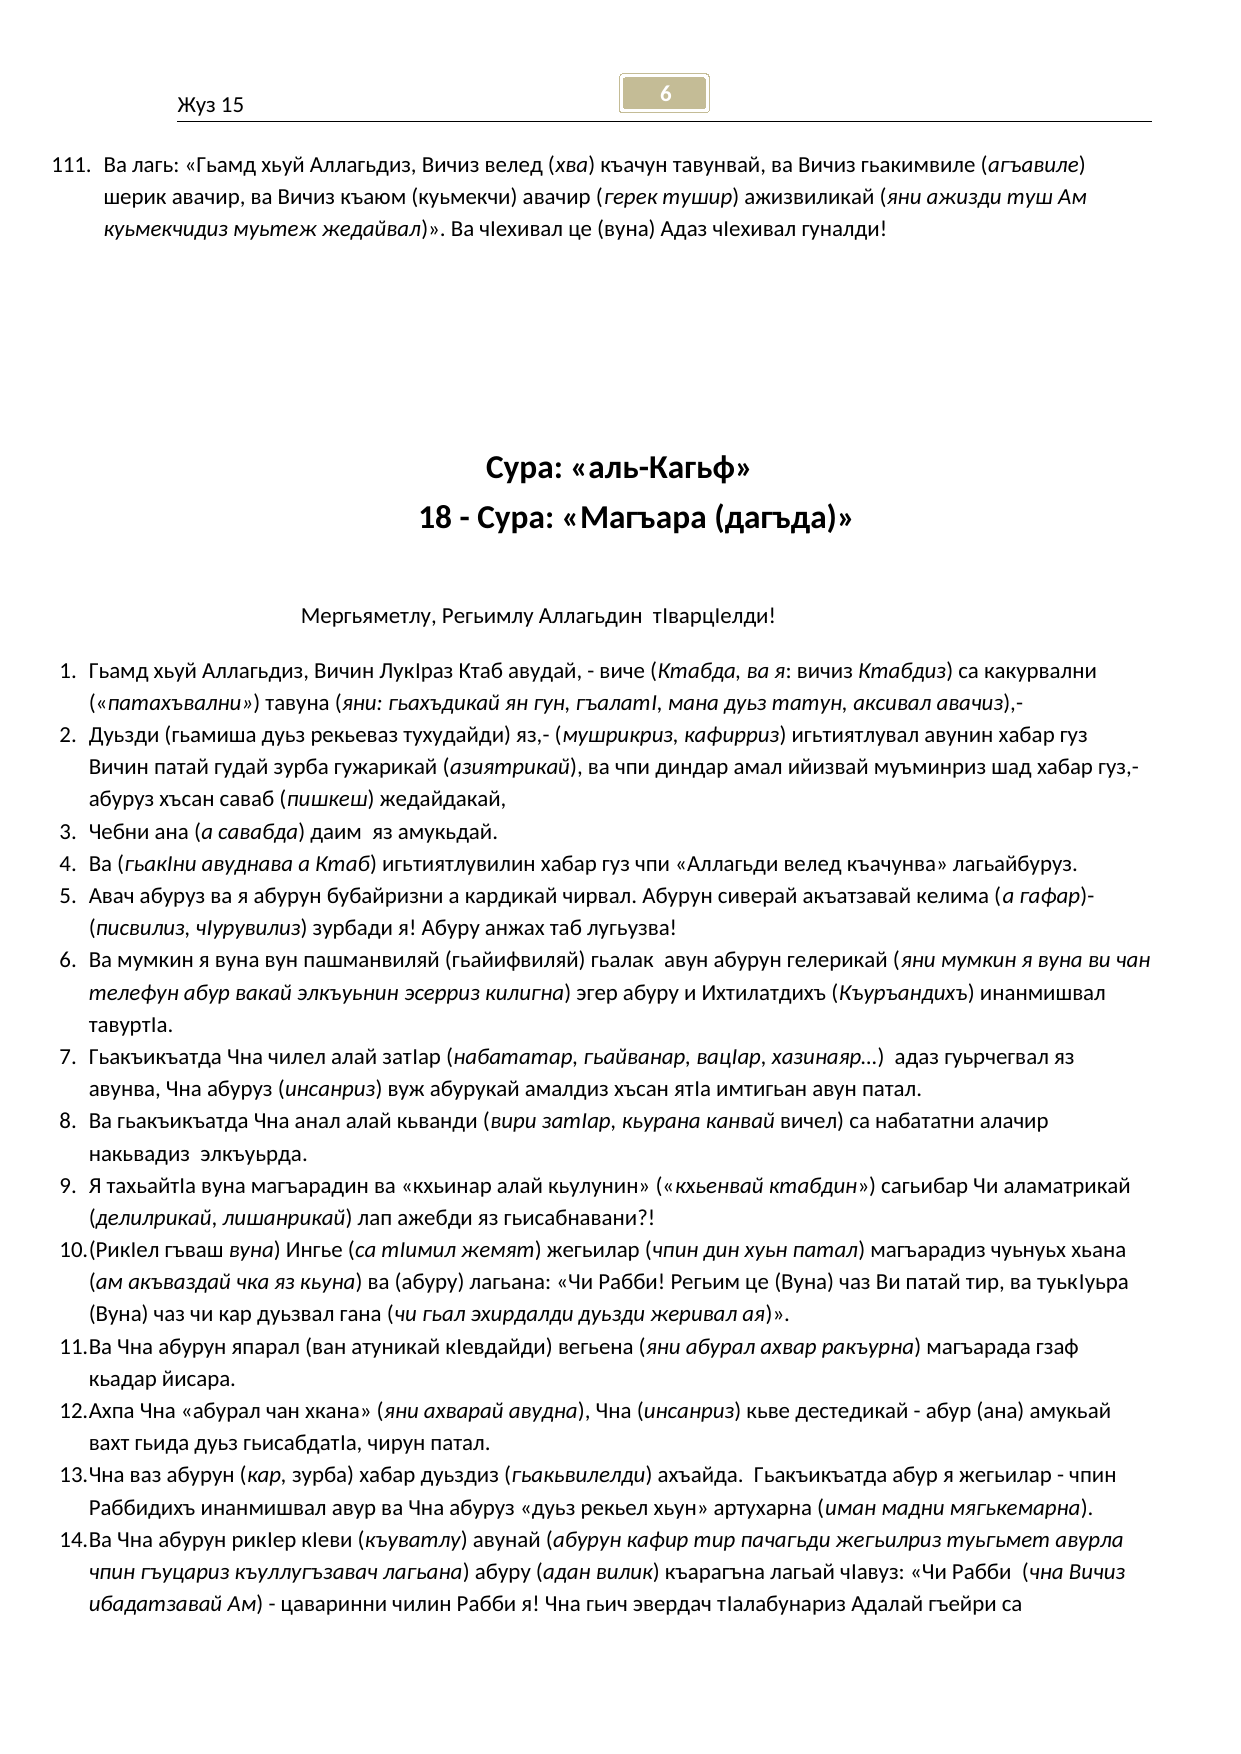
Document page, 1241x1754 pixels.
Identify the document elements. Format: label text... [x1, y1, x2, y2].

text 18 - Сура: «Магъара (дагъда)» [830, 508, 1152, 533]
list Ва мумкин я вуна вун пашманвиляй (гьайифвиляй) гьалак авун абурун гелерикай (яни мумкин я вуна ви чан телефун абур вакай элкъуьнин эсерриз килигна) эгер абуру и Ихтилатдихъ (Къуръандихъ) инанмишвал тавуртIа. [59, 946, 1152, 1038]
list Я тахьайтIа вуна магъарадин ва «кхьинар алай кьулунин» («кхьенвай ктабдин») сагьибар Чи аламатрикай (делилрикай, лишанрикай) лап ажебди яз гьисабнавани?! [59, 1171, 1152, 1231]
list Гьамд хьуй Аллагьдиз, Вичин ЛукIраз Ктаб авудай, - виче (Ктабда, ва я: вичиз Ктабдиз) са какурвални («патахъвални») тавуна (яни: гьахъдикай ян гун, гъалатI, мана дуьз татун, аксивал авачиз),- [59, 656, 1152, 716]
list Ва (гьакIни авуднава а Ктаб) игьтиятлувилин хабар гуз чпи «Аллагьди велед къачунва» лагьайбуруз. [59, 849, 1152, 877]
text 18 - Сура: «Магъара (дагъда)» [720, 508, 831, 533]
text Мергьяметлу, Регьимлу Аллагьдин тIварцIелди! [177, 601, 1152, 629]
list Гьакъикъатда Чна чилел алай затIар (набататар, гьайванар, вацIар, хазинаяр…) адаз гуьрчегвал яз авунва, Чна абуруз (инсанриз) вуж абурукай амалдиз хъсан ятIа имтигьан авун патал. [59, 1042, 1152, 1102]
list Ва Чна абурун япарал (ван атуникай кIевдайди) вегьена (яни абурал ахвар ракъурна) магъарада гзаф кьадар йисара. [59, 1332, 1152, 1392]
list Ахпа Чна «абурал чан хкана» (яни ахварай авудна), Чна (инсанриз) кьве дестедикай - абур (ана) амукьай вахт гьида дуьз гьисабдатIа, чирун патал. [59, 1396, 1152, 1456]
text Сура: «аль-Кагьф» [725, 458, 1152, 483]
list Ва лагь: «Гьамд хьуй Аллагьдиз, Вичиз велед (хва) къачун тавунвай, ва Вичиз гьакимвиле (агъавиле) шерик авачир, ва Вичиз къаюм (куьмекчи) авачир (герек тушир) ажизвиликай (яни ажизди туш Ам куьмекчидиз муьтеж жедайвал)». Ва чIехивал це (вуна) Адаз чIехивал гуналди! [51, 150, 1152, 242]
list Чебни ана (а савабда) даим яз амукьдай. [59, 817, 1152, 845]
list Ва гьакъикъатда Чна анал алай кьванди (вири затIар, кьурана канвай вичел) са набататни алачир накьвадиз элкъуьрда. [59, 1106, 1152, 1167]
list Авач абуруз ва я абурун бубайризни а кардикай чирвал. Абурун сиверай акъатзавай келима (а гафар)- (писвилиз, чIурувилиз) зурбади я! Абуру анжах таб лугьузва! [59, 881, 1152, 941]
list Чна ваз абурун (кар, зурба) хабар дуьздиз (гьакьвилелди) ахъайда. Гьакъикъатда абур я жегьилар - чпин Раббидихъ инанмишвал авур ва Чна абуруз «дуьз рекьел хьун» артухарна (иман мадни мягькемарна). [59, 1461, 1152, 1521]
list Дуьзди (гьамиша дуьз рекьеваз тухудайди) яз,- (мушрикриз, кафирриз) игьтиятлувал авунин хабар гуз Вичин патай гудай зурба гужарикай (азиятрикай), ва чпи диндар амал ийизвай муъминриз шад хабар гуз,- абуруз хъсан саваб (пишкеш) жедайдакай, [59, 720, 1152, 813]
text Сура: «аль-Кагьф» [177, 458, 721, 483]
text 18 - Сура: «Магъара (дагъда)» [177, 508, 720, 533]
list (РикIел гъваш вуна) Ингье (са тIимил жемят) жегьилар (чпин дин хуьн патал) магъарадиз чуьнуьх хьана (ам акъваздай чка яз кьуна) ва (абуру) лагьана: «Чи Рабби! Регьим це (Вуна) чаз Ви патай тир, ва туькIуьра (Вуна) чаз чи кар дуьзвал гана (чи гьал эхирдалди дуьзди жеривал ая)». [59, 1235, 1152, 1328]
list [59, 1525, 1152, 1617]
